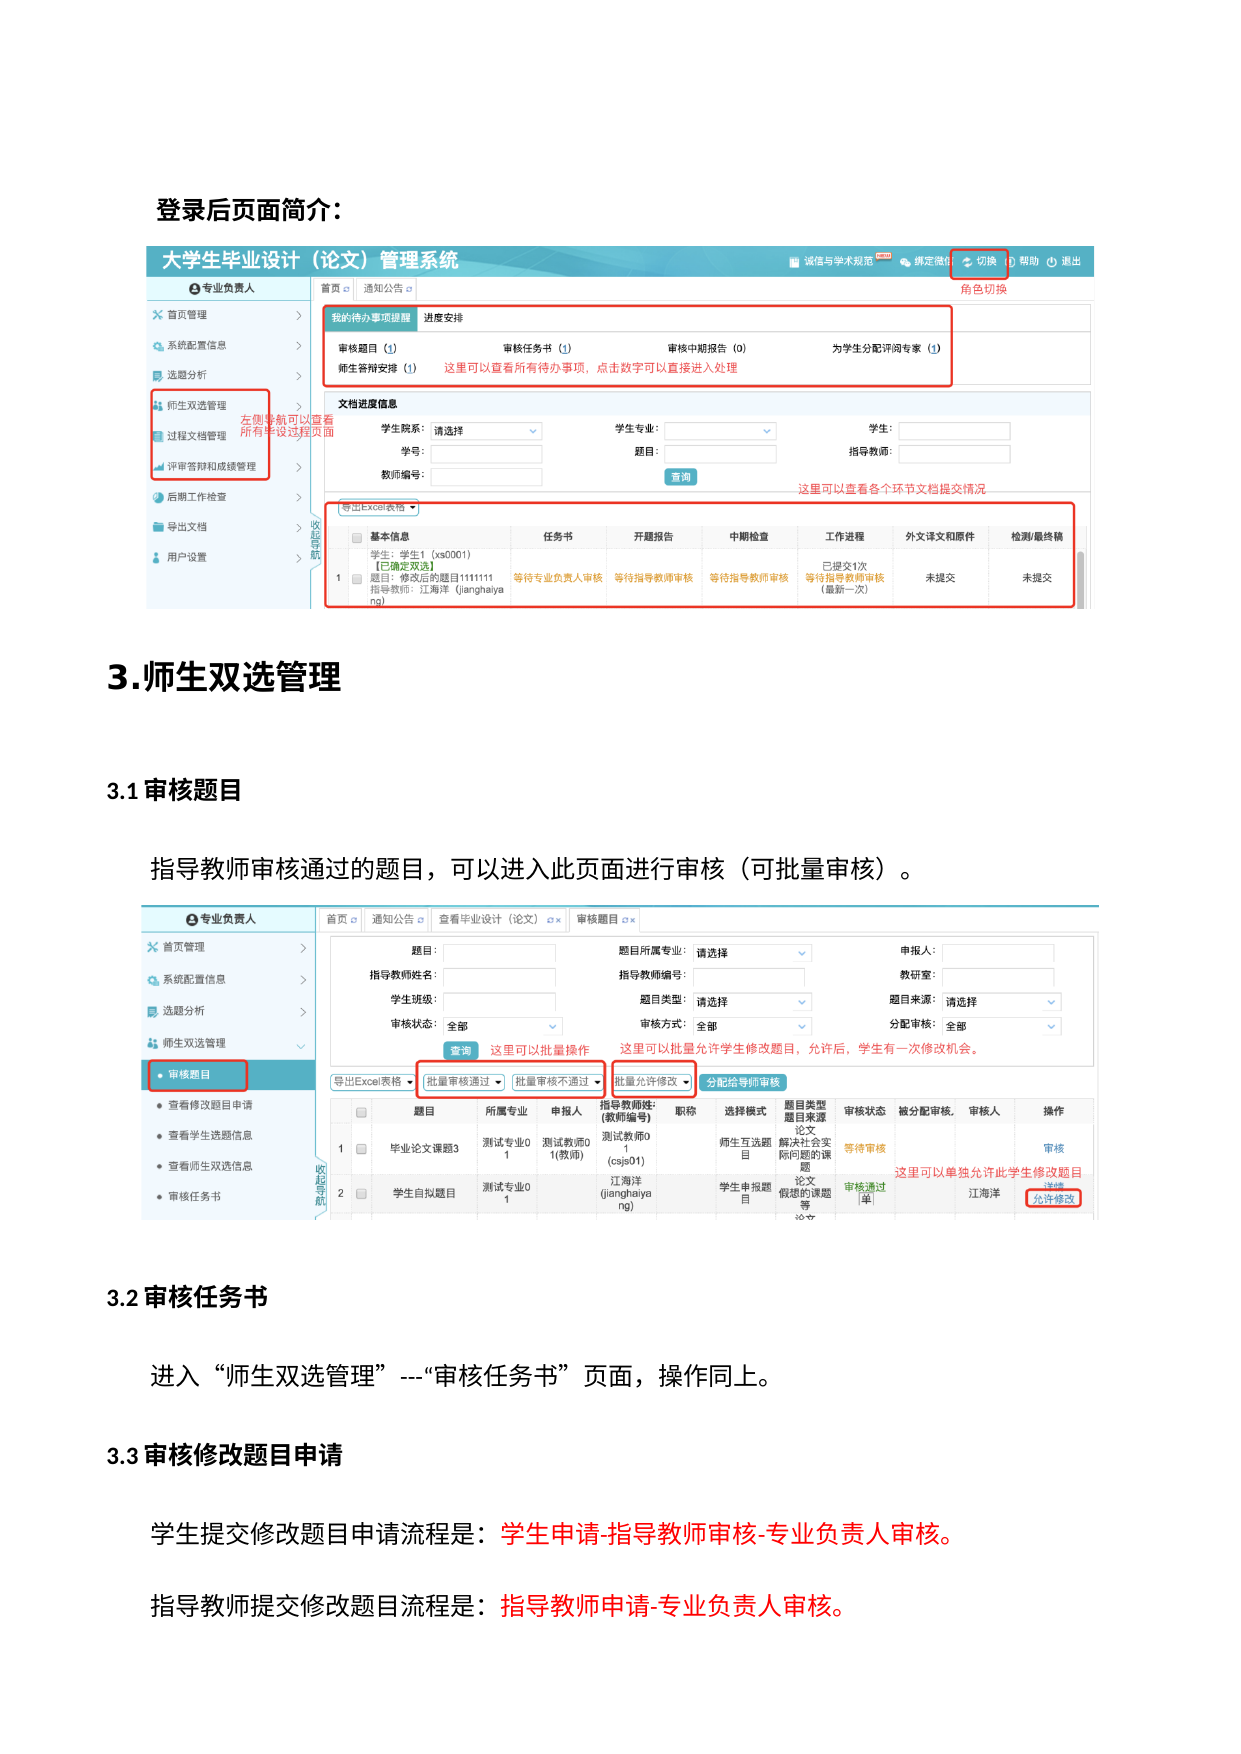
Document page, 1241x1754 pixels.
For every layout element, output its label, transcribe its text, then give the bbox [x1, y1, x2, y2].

subtitle 3.3审核修改题目申请 [106, 1419, 1134, 1488]
text 指导教师审核通过的题目，可以进入此页面进行审核（可批量审核）。 [106, 833, 1134, 902]
text 登录后页面简介： [106, 174, 1134, 243]
subtitle 3.2审核任务书 [106, 1261, 1134, 1330]
picture [146, 246, 1095, 609]
text 指导教师提交修改题目流程是：指导教师申请-专业负责人审核。 [106, 1570, 1134, 1639]
text 进入“师生双选管理”---“审核任务书”页面，操作同上。 [106, 1340, 1134, 1409]
subtitle 3.1审核题目 [106, 754, 1134, 823]
picture [141, 905, 1099, 1220]
text 学生提交修改题目申请流程是：学生申请-指导教师审核-专业负责人审核。 [106, 1498, 1134, 1567]
subtitle 3.师生双选管理 [106, 641, 1134, 710]
